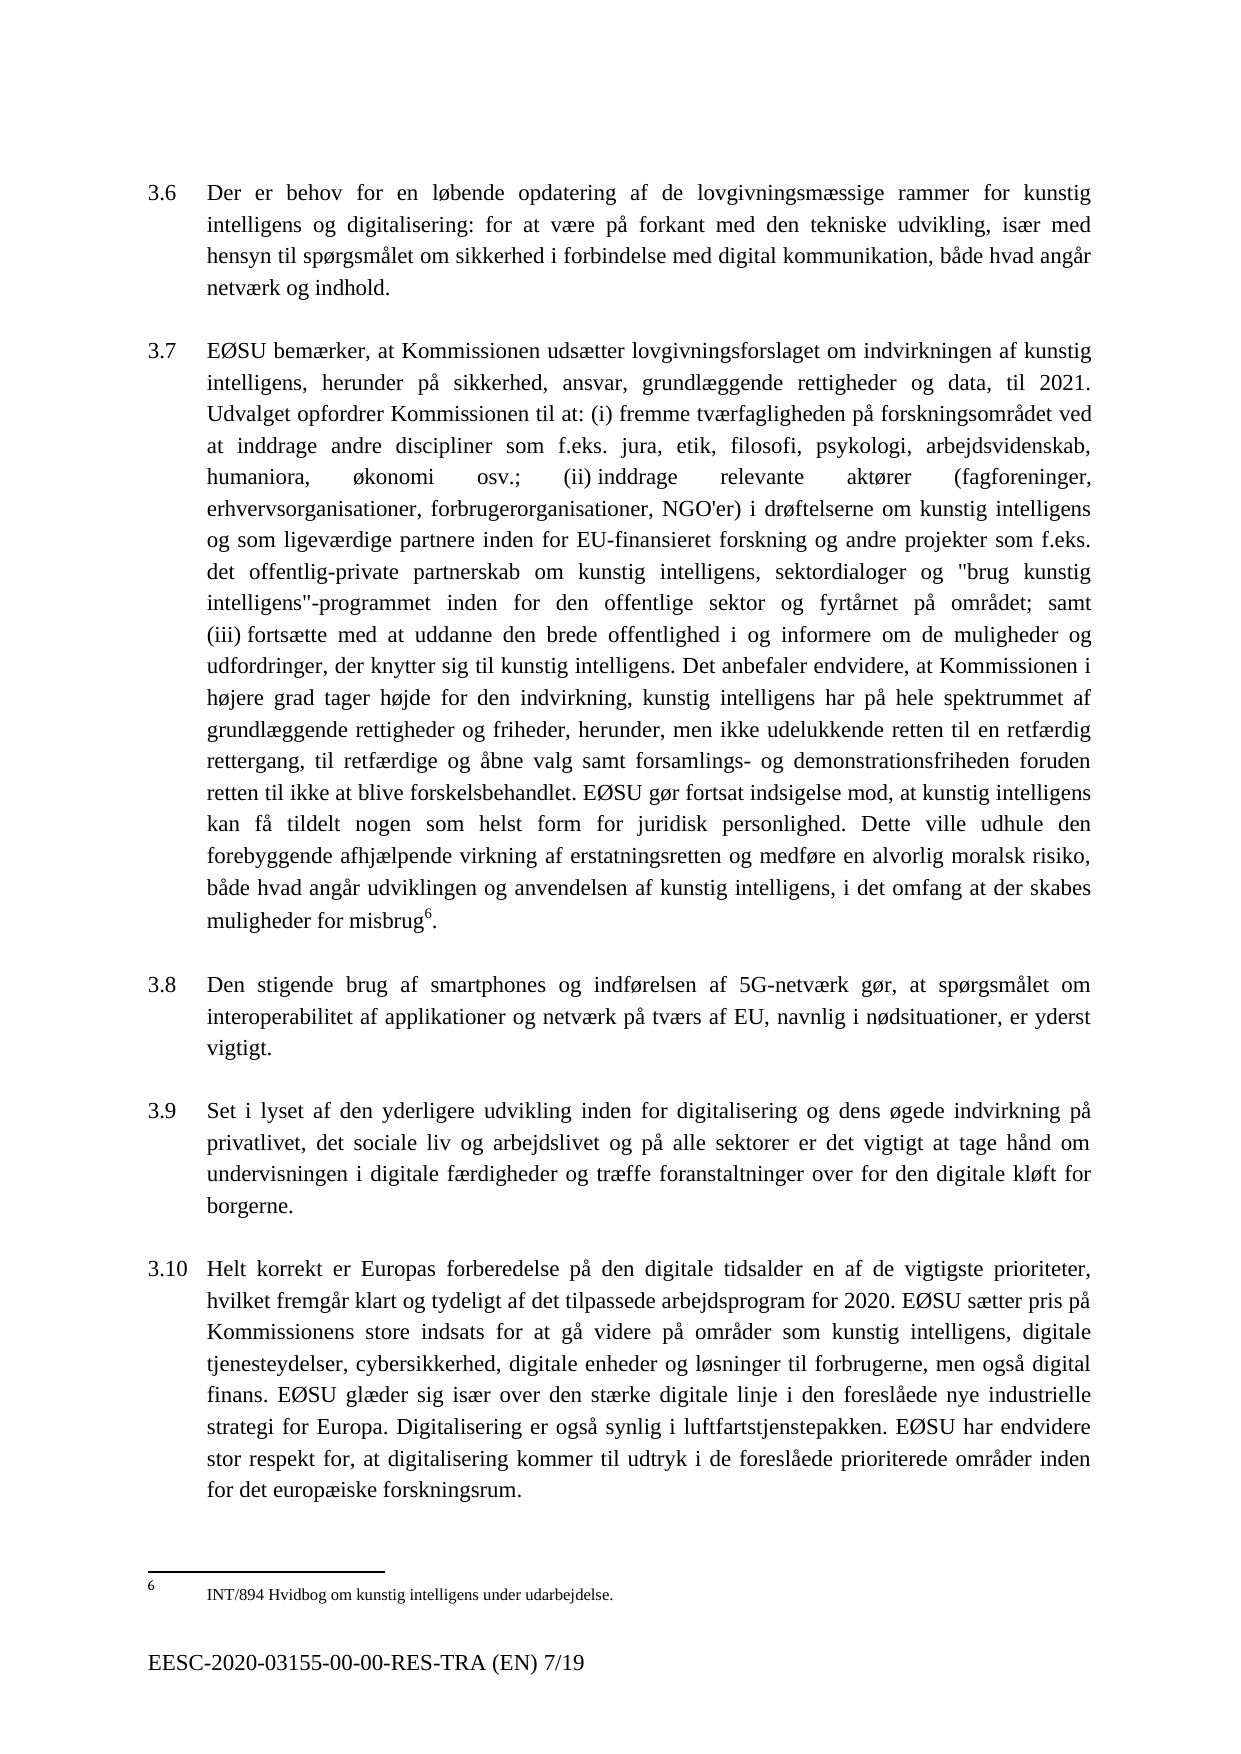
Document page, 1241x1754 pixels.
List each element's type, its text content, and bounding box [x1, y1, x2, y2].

subtitle Helt korrekt er Europas forberedelse på den digitale tidsalder en af de vigtigste prioriteter, hvilket fremgår klart og tydeligt af det tilpassede arbejdsprogram for 2020. EØSU sætter pris på Kommissionens store indsats for at gå videre på områder som kunstig intelligens, digitale tjenesteydelser, cybersikkerhed, digitale enheder og løsninger til forbrugerne, men også digital finans. EØSU glæder sig især over den stærke digitale linje i den foreslåede nye industrielle strategi for Europa. Digitalisering er også synlig i luftfartstjenstepakken. EØSU har endvidere stor respekt for, at digitalisering kommer til udtryk i de foreslåede prioriterede områder inden for det europæiske forskningsrum. [148, 1255, 1093, 1502]
subtitle Set i lyset af den yderligere udvikling inden for digitalisering og dens øgede indvirkning på privatlivet, det sociale liv og arbejdslivet og på alle sektorer er det vigtigt at tage hånd om undervisningen i digitale færdigheder og træffe foranstaltninger over for den digitale kløft for borgerne. [148, 1097, 1093, 1218]
subtitle Den stigende brug af smartphones og indførelsen af 5G-netværk gør, at spørgsmålet om interoperabilitet af applikationer og netværk på tværs af EU, navnlig i nødsituationer, er yderst vigtigt. [148, 971, 1093, 1061]
subtitle EØSU bemærker, at Kommissionen udsætter lovgivningsforslaget om indvirkningen af kunstig intelligens, herunder på sikkerhed, ansvar, grundlæggende rettigheder og data, til 2021. Udvalget opfordrer Kommissionen til at: (i) fremme tværfagligheden på forskningsområdet ved at inddrage andre discipliner som f.eks. jura, etik, filosofi, psykologi, arbejdsvidenskab, humaniora, økonomi osv.; (ii) inddrage relevante aktører (fagforeninger, erhvervsorganisationer, forbrugerorganisationer, NGO'er) i drøftelserne om kunstig intelligens og som ligeværdige partnere inden for EU-finansieret forskning og andre projekter som f.eks. det offentlig-private partnerskab om kunstig intelligens, sektordialoger og "brug kunstig intelligens"-programmet inden for den offentlige sektor og fyrtårnet på området; samt (iii) fortsætte med at uddanne den brede offentlighed i og informere om de muligheder og udfordringer, der knytter sig til kunstig intelligens. Det anbefaler endvidere, at Kommissionen i højere grad tager højde for den indvirkning, kunstig intelligens har på hele spektrummet af grundlæggende rettigheder og friheder, herunder, men ikke udelukkende retten til en retfærdig rettergang, til retfærdige og åbne valg samt forsamlings- og demonstrationsfriheden foruden retten til ikke at blive forskelsbehandlet. EØSU gør fortsat indsigelse mod, at kunstig intelligens kan få tildelt nogen som helst form for juridisk personlighed. Dette ville udhule den forebyggende afhjælpende virkning af erstatningsretten og medføre en alvorlig moralsk risiko, både hvad angår udviklingen og anvendelsen af kunstig intelligens, i det omfang at der skabes muligheder for misbrug. [148, 337, 1093, 934]
subtitle Der er behov for en løbende opdatering af de lovgivningsmæssige rammer for kunstig intelligens og digitalisering: for at være på forkant med den tekniske udvikling, især med hensyn til spørgsmålet om sikkerhed i forbindelse med digital kommunikation, både hvad angår netværk og indhold. [148, 179, 1093, 300]
